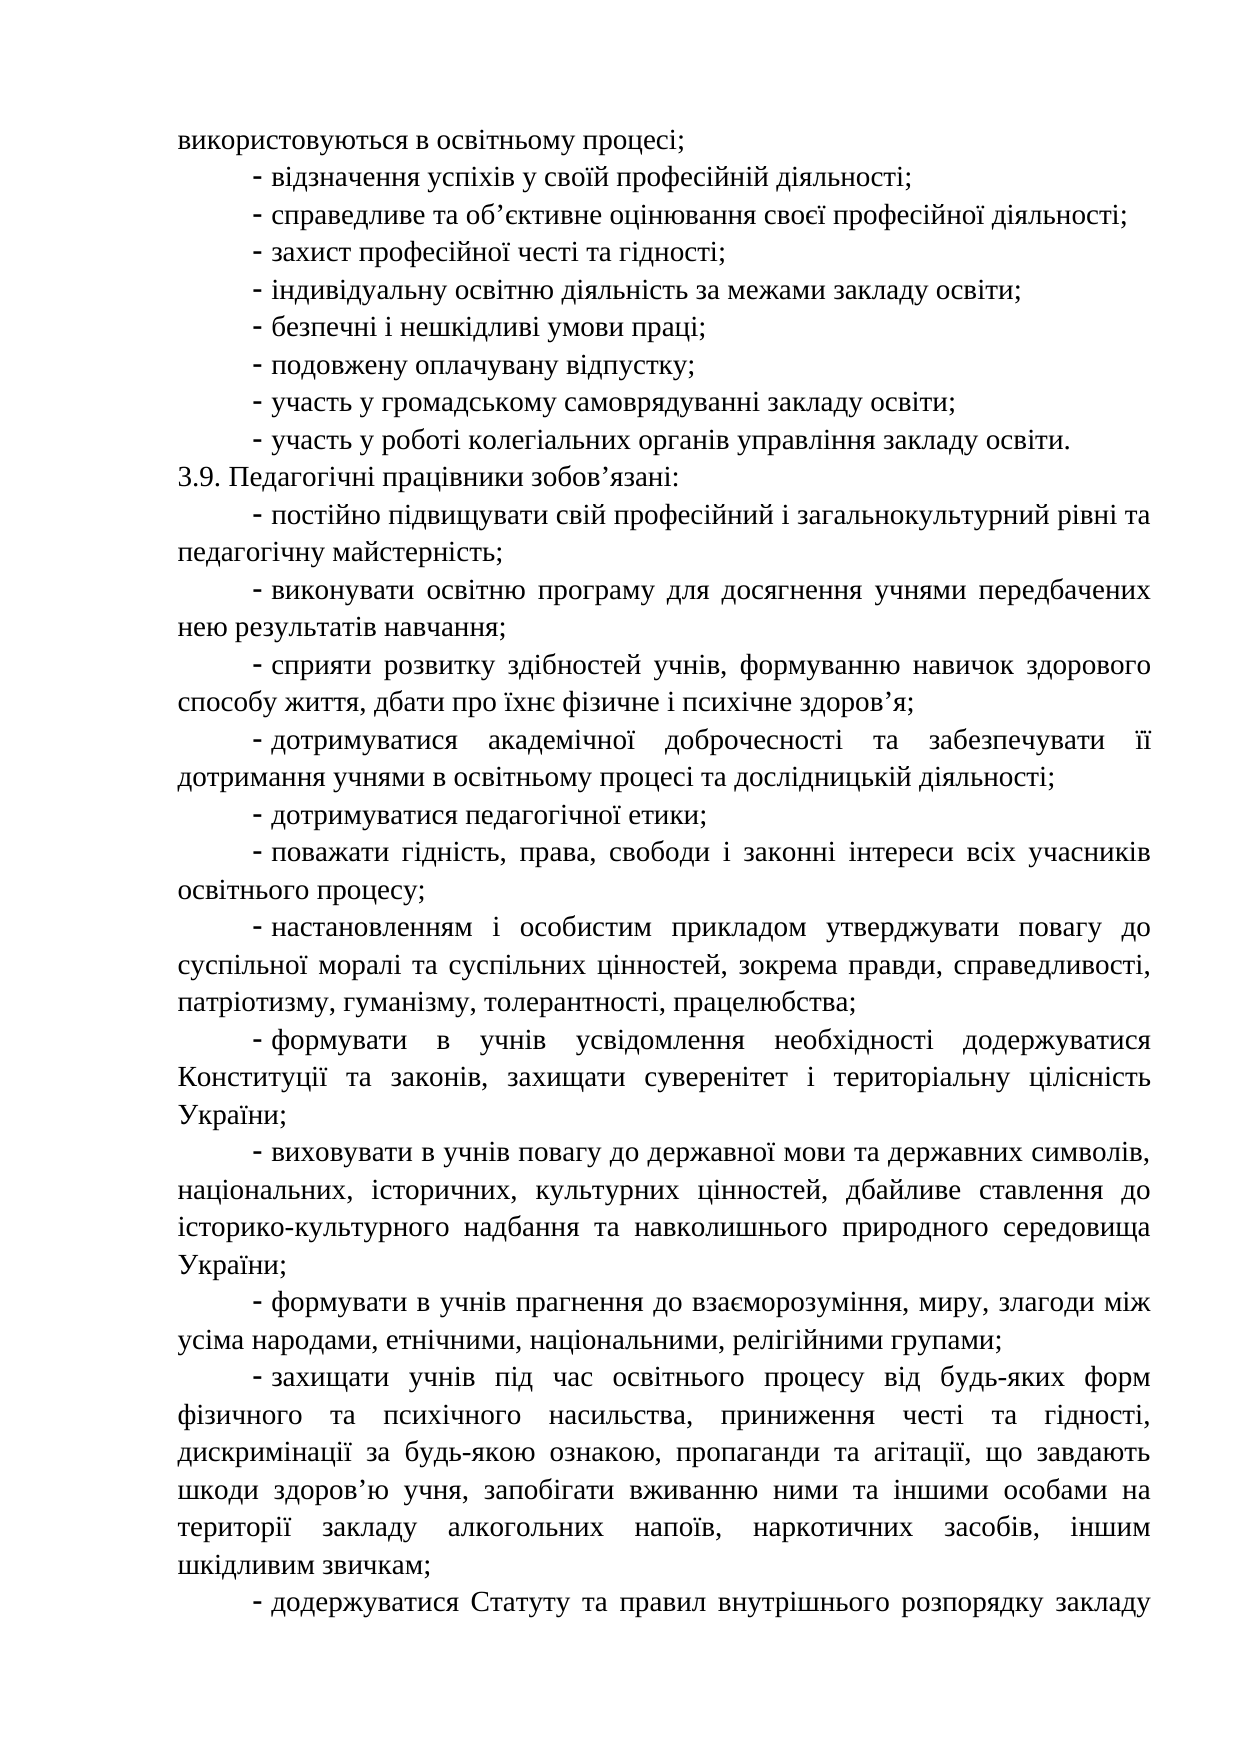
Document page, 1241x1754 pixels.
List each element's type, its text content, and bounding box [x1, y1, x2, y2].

list поважати гідність, права, свободи і законні інтереси всіх учасників освітнього процесу; [177, 831, 1152, 906]
list захищати учнів під час освітнього процесу від будь-яких форм фізичного та психічного насильства, приниження честі та гідності, дискримінації за будь-якою ознакою, пропаганди та агітації, що завдають шкоди здоров’ю учня, запобігати вживанню ними та іншими особами на території закладу алкогольних напоїв, наркотичних засобів, іншим шкідливим звичкам; [177, 1356, 1152, 1581]
list участь у роботі колегіальних органів управління закладу освіти. [177, 418, 1152, 456]
text 3.9. Педагогічні працівники зобов’язані: [177, 456, 1152, 493]
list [177, 118, 1152, 156]
list постійно підвищувати свій професійний і загальнокультурний рівні та педагогічну майстерність; [177, 493, 1152, 568]
list сприяти розвитку здібностей учнів, формуванню навичок здорового способу життя, дбати про їхнє фізичне і психічне здоров’я; [177, 643, 1152, 718]
list подовжену оплачувану відпустку; [177, 343, 1152, 381]
list виконувати освітню програму для досягнення учнями передбачених нею результатів навчання; [177, 568, 1152, 643]
list дотримуватися педагогічної етики; [177, 793, 1152, 831]
list захист професійної честі та гідності; [177, 231, 1152, 268]
list настановленням і особистим прикладом утверджувати повагу до суспільної моралі та суспільних цінностей, зокрема правди, справедливості, патріотизму, гуманізму, толерантності, працелюбства; [177, 906, 1152, 1018]
list індивідуальну освітню діяльність за межами закладу освіти; [177, 268, 1152, 306]
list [177, 1581, 1152, 1618]
list формувати в учнів усвідомлення необхідності додержуватися Конституції та законів, захищати суверенітет і територіальну цілісність України; [177, 1018, 1152, 1131]
list дотримуватися академічної доброчесності та забезпечувати її дотримання учнями в освітньому процесі та дослідницькій діяльності; [177, 718, 1152, 793]
list формувати в учнів прагнення до взаєморозуміння, миру, злагоди між усіма народами, етнічними, національними, релігійними групами; [177, 1281, 1152, 1356]
list безпечні і нешкідливі умови праці; [177, 306, 1152, 343]
list відзначення успіхів у своїй професійній діяльності; [177, 156, 1152, 193]
list справедливе та об’єктивне оцінювання своєї професійної діяльності; [177, 193, 1152, 231]
list виховувати в учнів повагу до державної мови та державних символів, національних, історичних, культурних цінностей, дбайливе ставлення до історико-культурного надбання та навколишнього природного середовища України; [177, 1131, 1152, 1281]
list участь у громадському самоврядуванні закладу освіти; [177, 381, 1152, 418]
